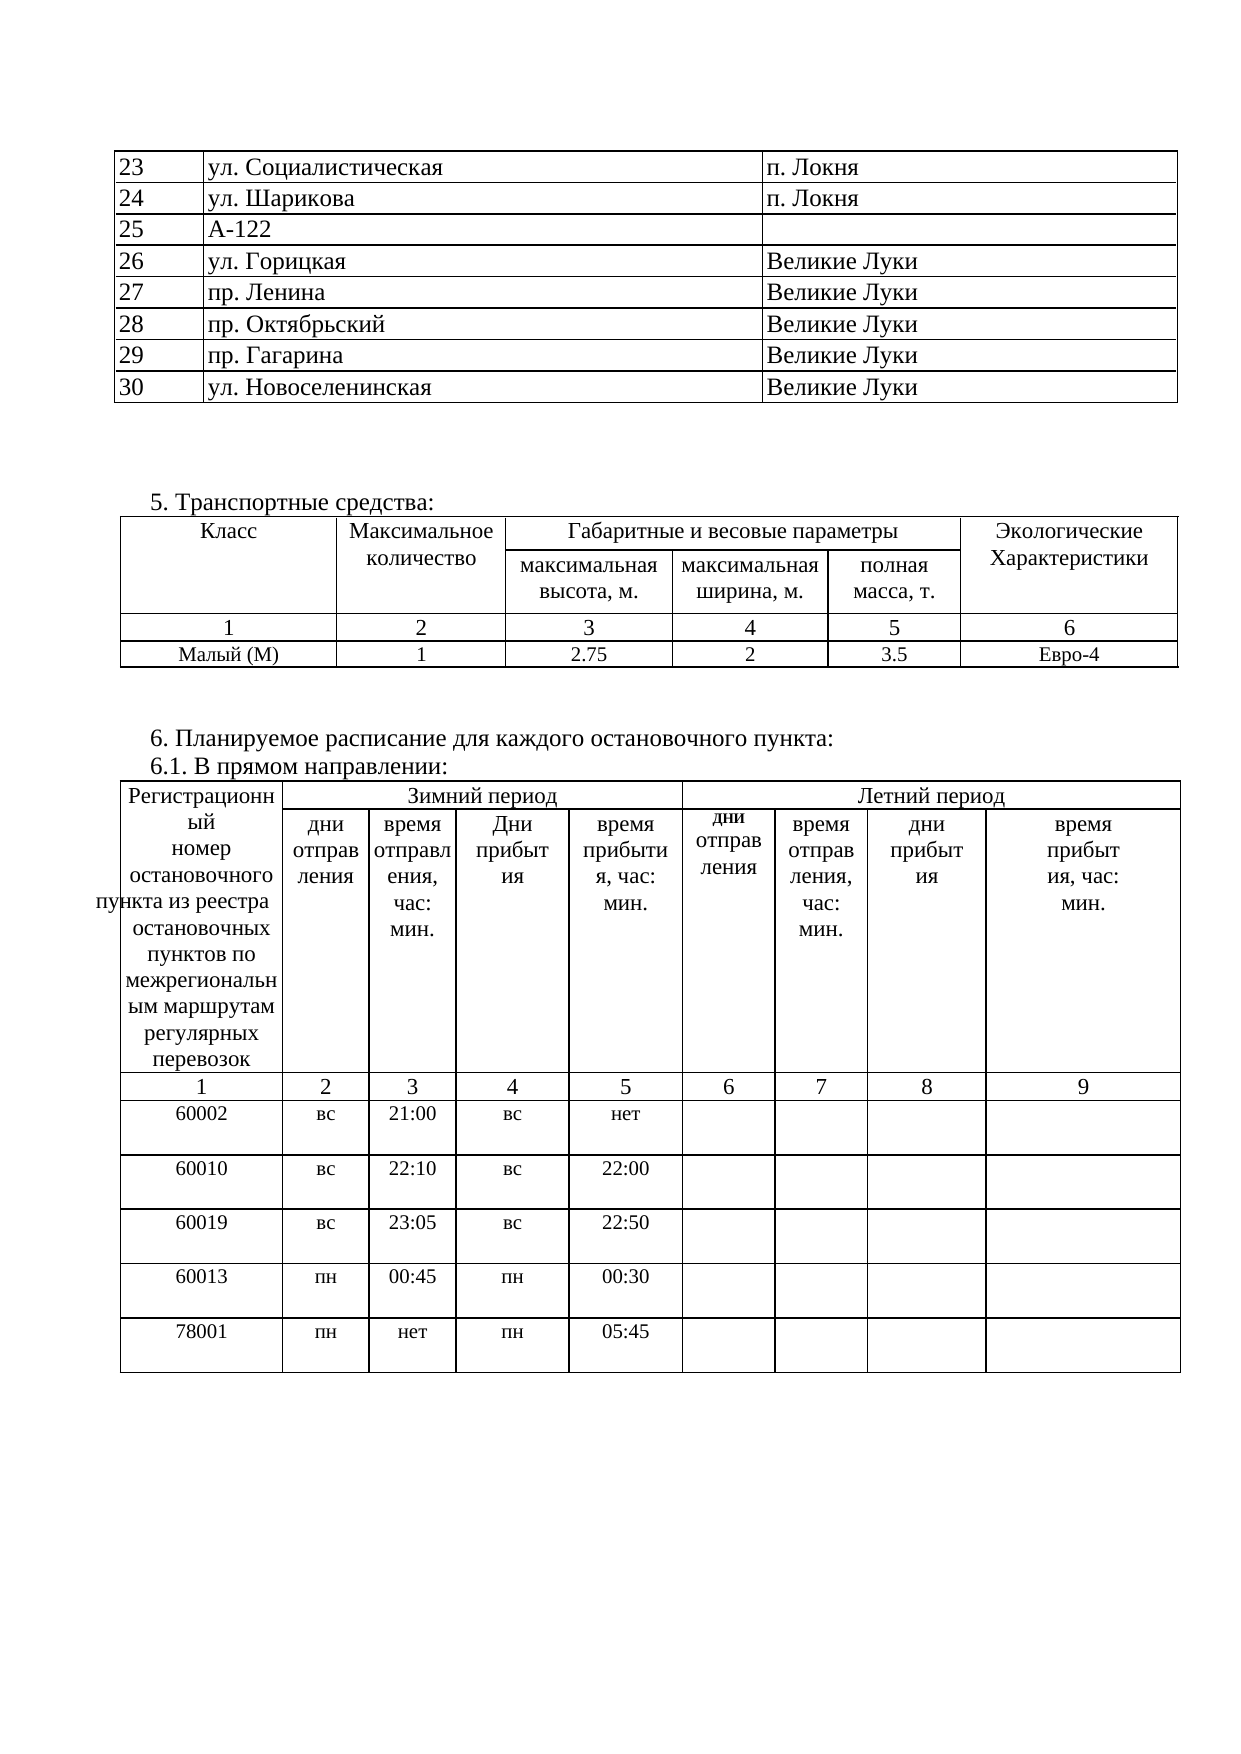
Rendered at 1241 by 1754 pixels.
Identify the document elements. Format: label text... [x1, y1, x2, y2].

table_cell [868, 1210, 985, 1263]
table_cell дни прибыт ия [868, 810, 985, 1072]
table_cell 24 [115, 183, 203, 213]
table_cell [683, 1264, 774, 1317]
table_header Регистрационный номер остановочного пункта из реестра остановочных пунктов по межрегиональным маршрутам регулярных перевозок [121, 782, 282, 1072]
table_cell 29 [115, 340, 203, 370]
table_cell 4 [457, 1073, 568, 1099]
table_cell 3 [506, 614, 672, 640]
table_cell [763, 213, 1177, 244]
table_cell [868, 1156, 985, 1208]
table_cell 1 [121, 614, 336, 640]
text 5. Транспортные средства: [150, 487, 1090, 516]
table_cell 60013 [121, 1264, 282, 1317]
table_cell время отправл ения, час: мин. [370, 810, 455, 1072]
table_cell 30 [115, 371, 203, 402]
table_cell 22:00 [570, 1156, 682, 1208]
table_header Класс [121, 517, 336, 612]
table_cell [776, 1210, 867, 1263]
table_cell пн [457, 1264, 568, 1317]
table_cell 3.5 [829, 642, 960, 666]
table_cell Малый (М) [121, 642, 336, 666]
table_cell вс [283, 1156, 368, 1208]
table_cell [776, 1264, 867, 1317]
table_cell ул. Шарикова [204, 183, 762, 213]
table_cell ДНИ отправ ления [683, 810, 774, 1072]
table_cell 4 [673, 614, 827, 640]
table_cell Евро-4 [961, 642, 1177, 666]
text 6. Планируемое расписание для каждого остановочного пункта: [150, 723, 1090, 751]
table_cell 27 [115, 277, 203, 307]
table_header Зимний период [283, 782, 682, 808]
table_header Летний период [683, 782, 1180, 808]
table_cell ул. Новоселенинская [204, 372, 762, 402]
table_cell полная масса, т. [829, 551, 960, 612]
table_cell 21:00 [370, 1101, 455, 1154]
table_cell [683, 1210, 774, 1263]
table_cell пн [457, 1319, 568, 1371]
table_cell 9 [987, 1073, 1180, 1099]
table_cell вс [283, 1101, 368, 1154]
table_cell А-122 [204, 215, 762, 244]
table_cell 2 [337, 614, 505, 640]
table_cell [987, 1101, 1180, 1154]
table_cell 22:10 [370, 1156, 455, 1208]
table_cell 25 [115, 214, 203, 244]
table_cell [683, 1319, 774, 1371]
table_cell 8 [868, 1073, 985, 1099]
table_cell 6 [683, 1073, 774, 1099]
table_cell 78001 [121, 1319, 282, 1371]
table_cell 28 [115, 308, 203, 339]
table_cell 22:50 [570, 1210, 682, 1263]
table_header Габаритные и весовые параметры [506, 517, 960, 549]
table_cell [776, 1156, 867, 1208]
table_cell 6 [961, 614, 1177, 640]
table_cell Великие Луки [763, 370, 1177, 402]
table_cell 2.75 [506, 642, 672, 666]
table_cell пр. Ленина [204, 277, 762, 307]
table_cell 00:30 [570, 1264, 682, 1317]
table_cell вс [457, 1210, 568, 1263]
table_cell Великие Луки [763, 307, 1177, 339]
table_cell пр. Октябрьский [204, 309, 762, 339]
table_cell пн [283, 1319, 368, 1371]
text 6.1. В прямом направлении: [150, 751, 1090, 780]
table_cell 3 [370, 1073, 455, 1099]
table_cell ул. Социалистическая [204, 152, 762, 181]
table_cell дни отправ ления [283, 810, 368, 1072]
table_cell 23:05 [370, 1210, 455, 1263]
table_cell время прибыти я, час: мин. [570, 810, 682, 1072]
table_cell [683, 1156, 774, 1208]
table_cell вс [457, 1101, 568, 1154]
table_cell [776, 1101, 867, 1154]
table_cell [683, 1101, 774, 1154]
table_cell п. Локня [763, 152, 1177, 181]
table_cell максимальная высота, м. [506, 551, 672, 612]
table_cell Великие Луки [763, 276, 1177, 307]
table_cell [868, 1319, 985, 1371]
table_cell 7 [776, 1073, 867, 1099]
table_cell 05:45 [570, 1319, 682, 1371]
table_cell вс [283, 1210, 368, 1263]
table_cell [868, 1264, 985, 1317]
table_cell нет [370, 1319, 455, 1371]
table_cell [868, 1101, 985, 1154]
table_cell [987, 1319, 1180, 1371]
table_cell Дни прибыт ия [457, 810, 568, 1072]
table_cell 60010 [121, 1156, 282, 1208]
table_cell 2 [673, 642, 827, 666]
table_cell пн [283, 1264, 368, 1317]
table_cell 00:45 [370, 1264, 455, 1317]
table_cell 5 [570, 1073, 682, 1099]
table_cell [987, 1210, 1180, 1263]
table_cell 60002 [121, 1101, 282, 1154]
table_header Экологические Характеристики [961, 517, 1177, 612]
table_cell [776, 1319, 867, 1371]
table_cell время отправ ления, час: мин. [776, 810, 867, 1072]
table_header Максимальное количество [337, 517, 505, 612]
table_cell 1 [121, 1073, 282, 1099]
table_cell время прибыт ия, час: мин. [987, 810, 1180, 1072]
table_cell 1 [337, 642, 505, 666]
table_cell максимальная ширина, м. [673, 551, 827, 612]
table_cell Великие Луки [763, 244, 1177, 276]
table_cell 26 [115, 245, 203, 276]
table_cell 60019 [121, 1210, 282, 1263]
table_cell нет [570, 1101, 682, 1154]
table_cell п. Локня [763, 181, 1177, 213]
table_cell [987, 1264, 1180, 1317]
table_cell [987, 1156, 1180, 1208]
table_cell Великие Луки [763, 339, 1177, 370]
table_cell 23 [115, 152, 203, 181]
table_cell 5 [829, 614, 960, 640]
table_cell пр. Гагарина [204, 340, 762, 370]
table_cell ул. Горицкая [204, 246, 762, 276]
table_cell вс [457, 1156, 568, 1208]
table_cell 2 [283, 1073, 368, 1099]
